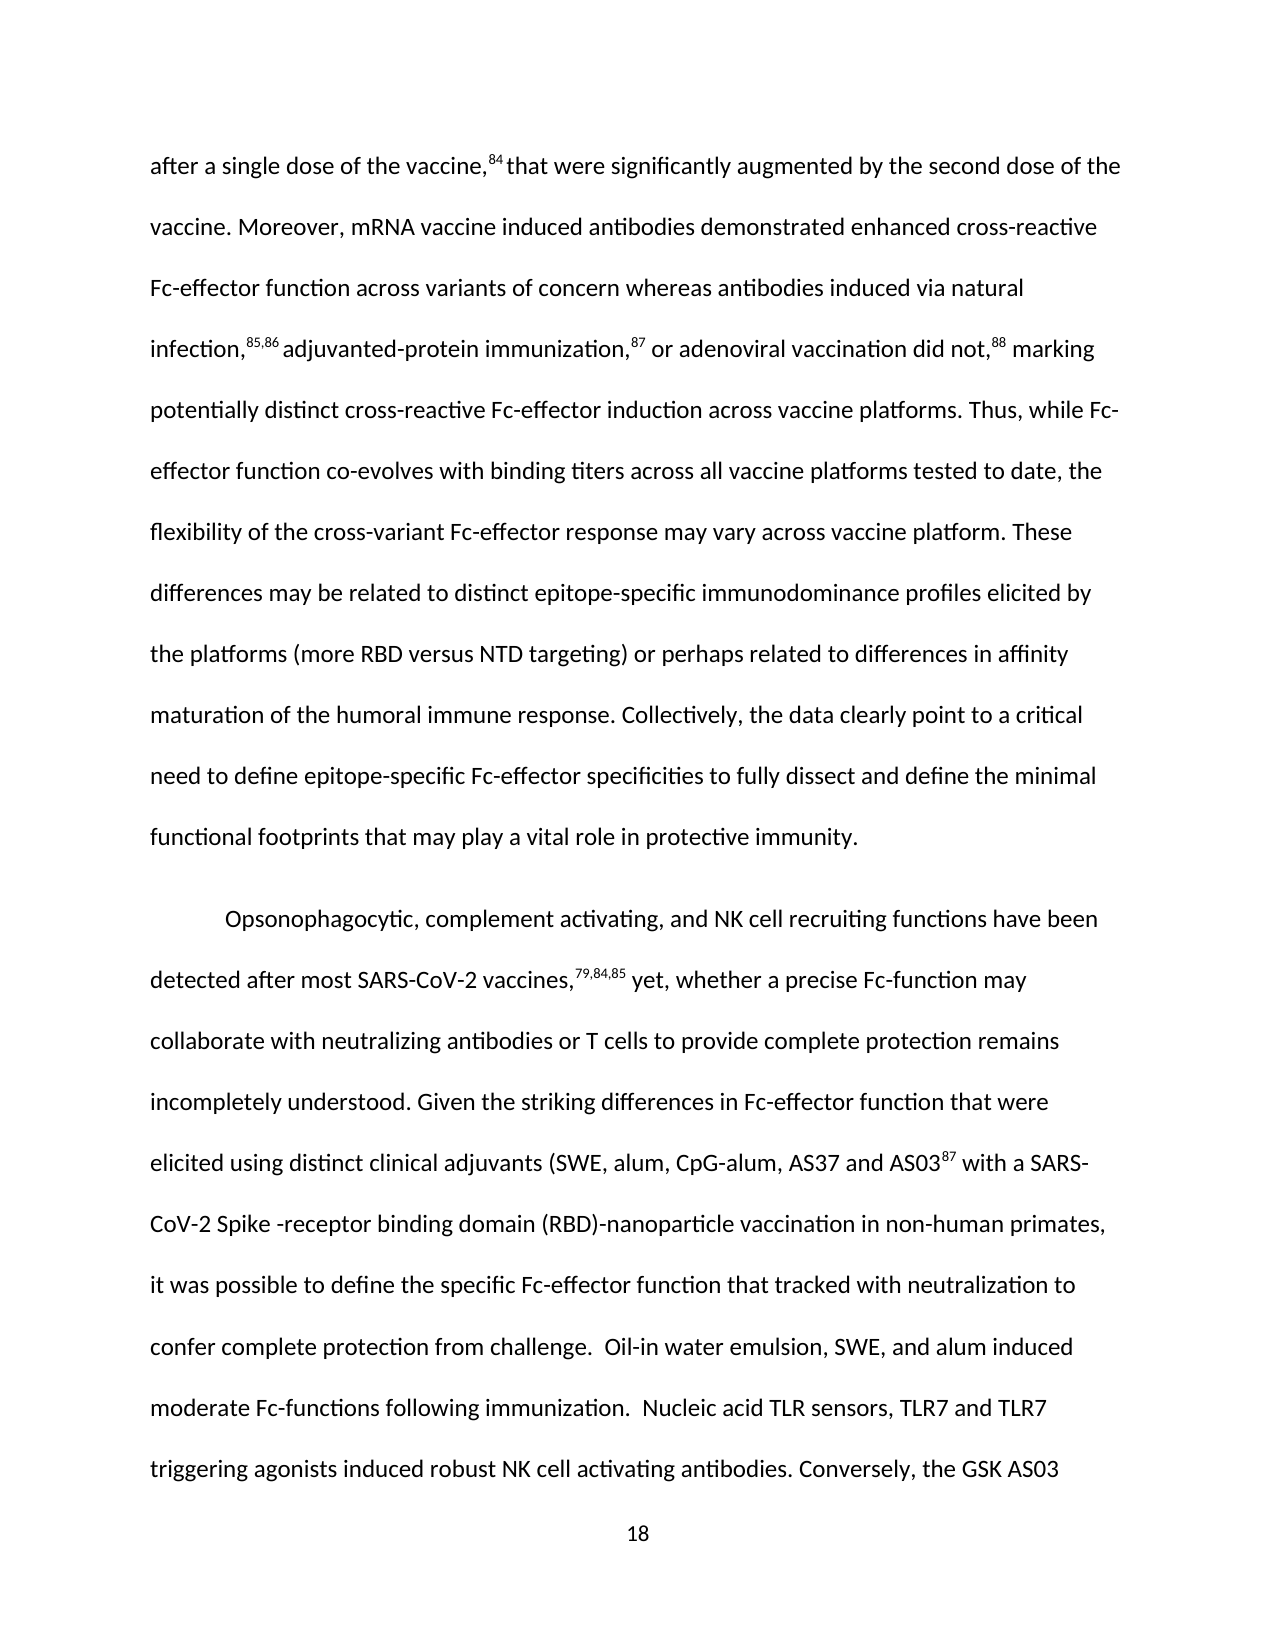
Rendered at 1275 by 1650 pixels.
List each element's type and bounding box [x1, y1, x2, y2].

text [150, 903, 1125, 1483]
text [150, 150, 1125, 852]
